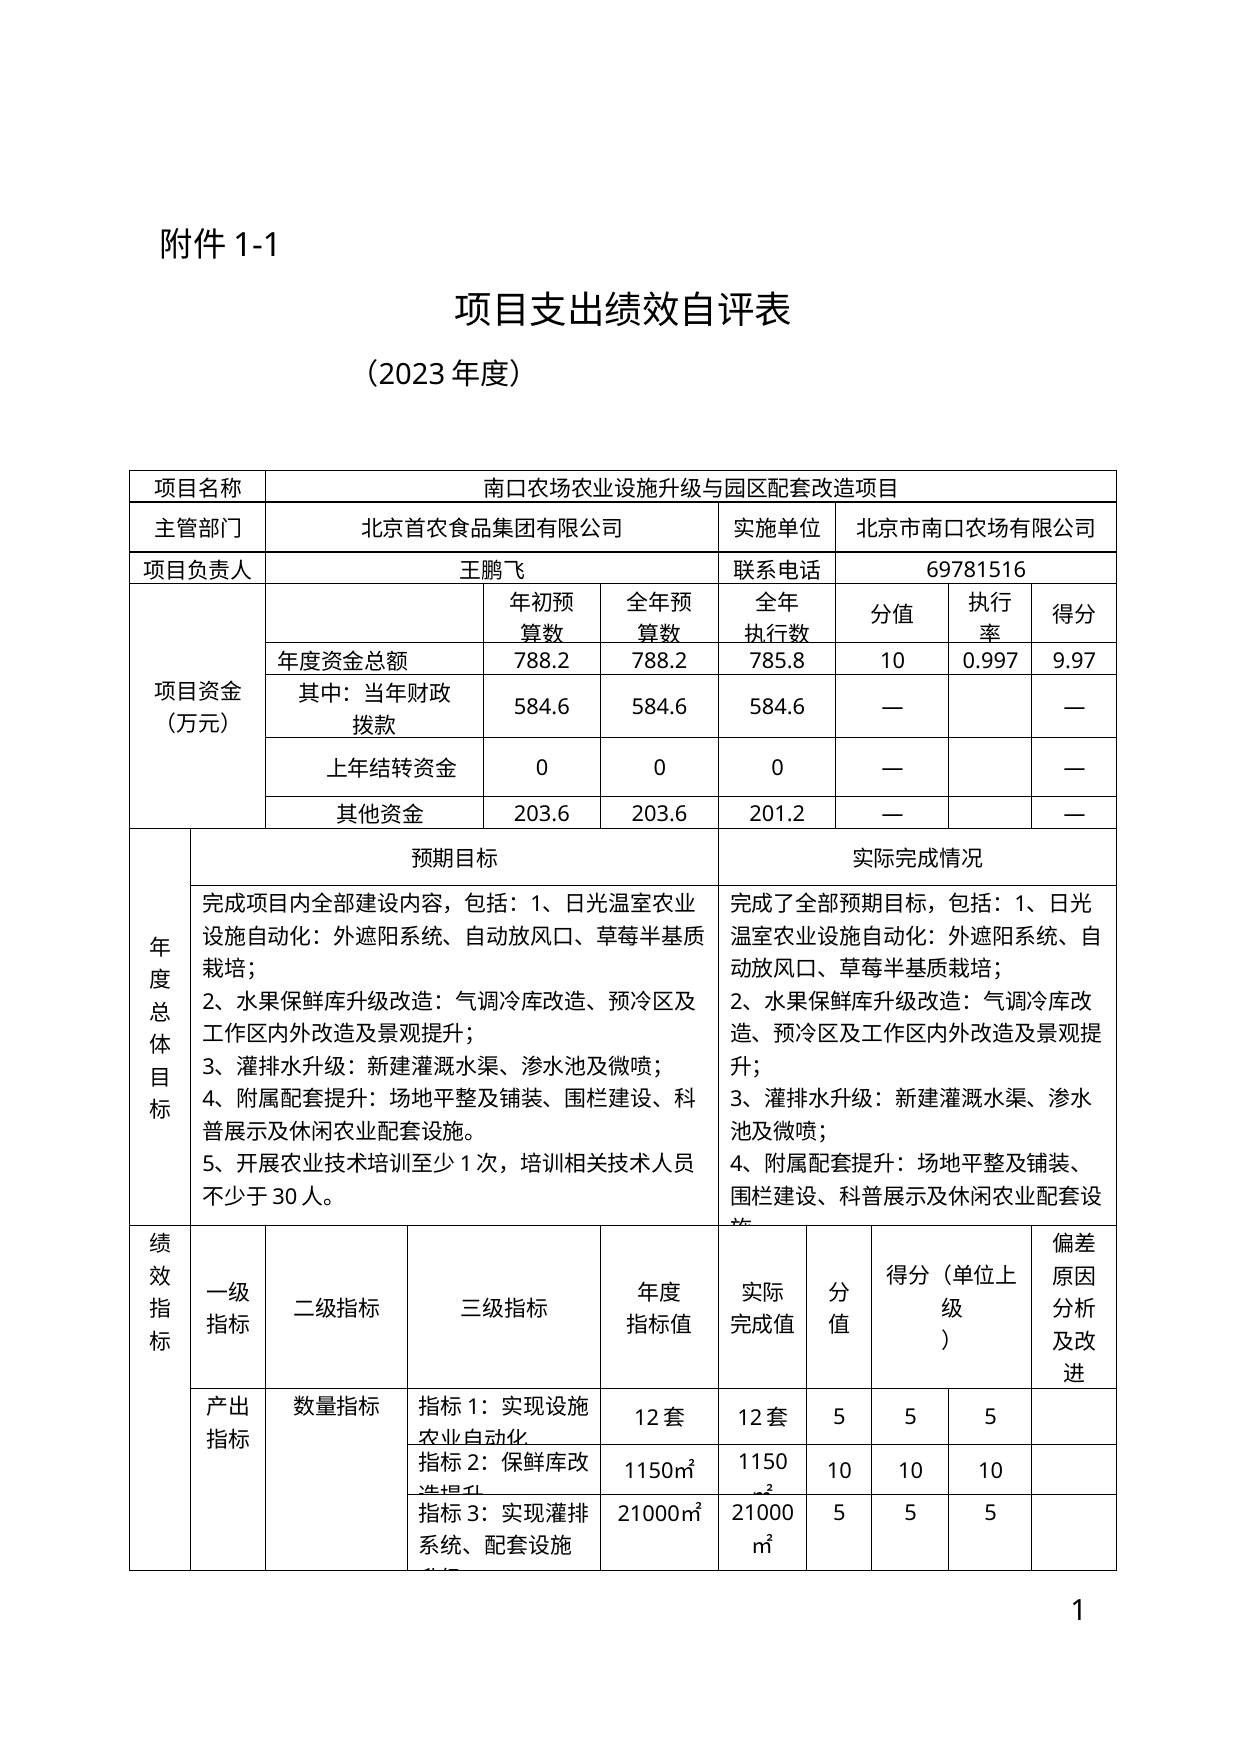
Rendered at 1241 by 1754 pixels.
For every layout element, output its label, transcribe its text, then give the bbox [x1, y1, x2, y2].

table_cell 北京市南口农场有限公司 [836, 503, 1116, 551]
table_cell [1032, 1495, 1116, 1570]
table_cell 实际完成情况 [719, 829, 1116, 885]
table_cell 12套 [601, 1389, 718, 1444]
table_cell 5 [807, 1389, 871, 1444]
table_cell 年度资金总额 [266, 643, 483, 674]
table_cell 203.6 [484, 797, 600, 828]
table_cell 201.2 [719, 797, 835, 828]
table_cell 0 [484, 738, 600, 796]
table_cell 指标2：保鲜库改造提升 [408, 1445, 600, 1494]
table_cell [949, 738, 1031, 796]
table_cell 10 [807, 1445, 871, 1494]
table_cell 584.6 [601, 675, 718, 737]
table_cell [949, 797, 1031, 828]
table_cell 三级指标 [408, 1226, 600, 1388]
table_cell 21000㎡ [719, 1495, 806, 1570]
table_cell 5 [872, 1389, 948, 1444]
table_cell 得分 [1032, 584, 1116, 642]
table_cell — [1032, 797, 1116, 828]
table_header 南口农场农业设施升级与园区配套改造项目 [266, 471, 1116, 501]
table_cell 10 [836, 643, 948, 674]
table_cell 其他资金 [266, 797, 483, 828]
table_cell [949, 675, 1031, 737]
table_cell 分值 [807, 1226, 871, 1388]
table_cell [1032, 1445, 1116, 1494]
table_cell 10 [949, 1445, 1031, 1494]
table_cell 数量指标 [266, 1389, 407, 1570]
table_cell — [1032, 738, 1116, 796]
table_cell 5 [872, 1495, 948, 1570]
text （2023年度） [159, 339, 1087, 404]
table_cell 21000㎡ [601, 1495, 718, 1570]
table_cell 其中：当年财政 拨款 [266, 675, 483, 737]
table_cell 全年预 算数 [601, 584, 718, 642]
table_cell 二级指标 [266, 1226, 407, 1388]
table_cell 项目负责人 [130, 553, 265, 583]
table_cell 产出指标 [191, 1389, 265, 1570]
table_cell 预期目标 [191, 829, 718, 885]
table_cell 实际 完成值 [719, 1226, 806, 1388]
text 项目支出绩效自评表 [159, 274, 1087, 339]
table_cell 788.2 [601, 643, 718, 674]
table_cell — [836, 738, 948, 796]
table_cell 年度 指标值 [601, 1226, 718, 1388]
text 附件1-1 [159, 209, 1087, 274]
table_cell 得分（单位上级 ） [872, 1226, 1031, 1388]
table_cell 12套 [719, 1389, 806, 1444]
table_cell 执行率 [949, 584, 1031, 642]
table_cell 一级指标 [191, 1226, 265, 1388]
table_cell 0 [719, 738, 835, 796]
table_cell 完成了全部预期目标，包括：1、日光温室农业设施自动化：外遮阳系统、自动放风口、草莓半基质栽培； 2、水果保鲜库升级改造：气调冷库改造、预冷区及工作区内外改造及景观提升； 3、灌排水升级：新建灌溉水渠、渗水池及微喷； 4、附属配套提升：场地平整及铺装、围栏建设、科普展示及休闲农业配套设施。 5、开展农业技术培训至少1次，培训相关技术人员不少于30人。 [719, 886, 1116, 1225]
table_cell 年度总体目标 [130, 829, 190, 1225]
table_cell 69781516 [836, 553, 1116, 583]
table_cell 全年 执行数 [719, 584, 835, 642]
table_cell 偏差原因分析及改进 措施 [1032, 1226, 1116, 1388]
table_cell 指标1：实现设施农业自动化 [408, 1389, 600, 1444]
table_cell 584.6 [719, 675, 835, 737]
table_cell [1032, 1389, 1116, 1444]
table_cell 203.6 [601, 797, 718, 828]
table_cell 785.8 [719, 643, 835, 674]
table_cell 项目资金 （万元） [130, 584, 265, 828]
table_cell 0.997 [949, 643, 1031, 674]
table_cell — [1032, 675, 1116, 737]
table_cell 584.6 [484, 675, 600, 737]
table_cell — [836, 675, 948, 737]
table_cell 分值 [836, 584, 948, 642]
table_cell [266, 584, 483, 642]
table_header 项目名称 [130, 471, 265, 501]
table_cell 主管部门 [130, 503, 265, 551]
table_cell 9.97 [1032, 643, 1116, 674]
table_cell 1150㎡ [719, 1445, 806, 1494]
table_cell 实施单位 [719, 503, 835, 551]
table_cell 上年结转资金 [266, 738, 483, 796]
table_cell 绩 效 指 标 [130, 1226, 190, 1570]
table_cell 5 [949, 1495, 1031, 1570]
table_cell 0 [601, 738, 718, 796]
table_cell 1150㎡ [601, 1445, 718, 1494]
table_cell 5 [807, 1495, 871, 1570]
table_cell 指标3：实现灌排系统、配套设施升级 [408, 1495, 600, 1570]
table_cell 788.2 [484, 643, 600, 674]
table_cell 完成项目内全部建设内容，包括：1、日光温室农业设施自动化：外遮阳系统、自动放风口、草莓半基质栽培； 2、水果保鲜库升级改造：气调冷库改造、预冷区及工作区内外改造及景观提升； 3、灌排水升级：新建灌溉水渠、渗水池及微喷； 4、附属配套提升：场地平整及铺装、围栏建设、科普展示及休闲农业配套设施。 5、开展农业技术培训至少1次，培训相关技术人员不少于30人。 [191, 886, 718, 1225]
table_cell 10 [872, 1445, 948, 1494]
table_cell 北京首农食品集团有限公司 [266, 503, 718, 551]
table_cell 5 [949, 1389, 1031, 1444]
table_cell — [836, 797, 948, 828]
table_cell 联系电话 [719, 553, 835, 583]
table_cell 王鹏飞 [266, 553, 718, 583]
table_cell 年初预 算数 [484, 584, 600, 642]
